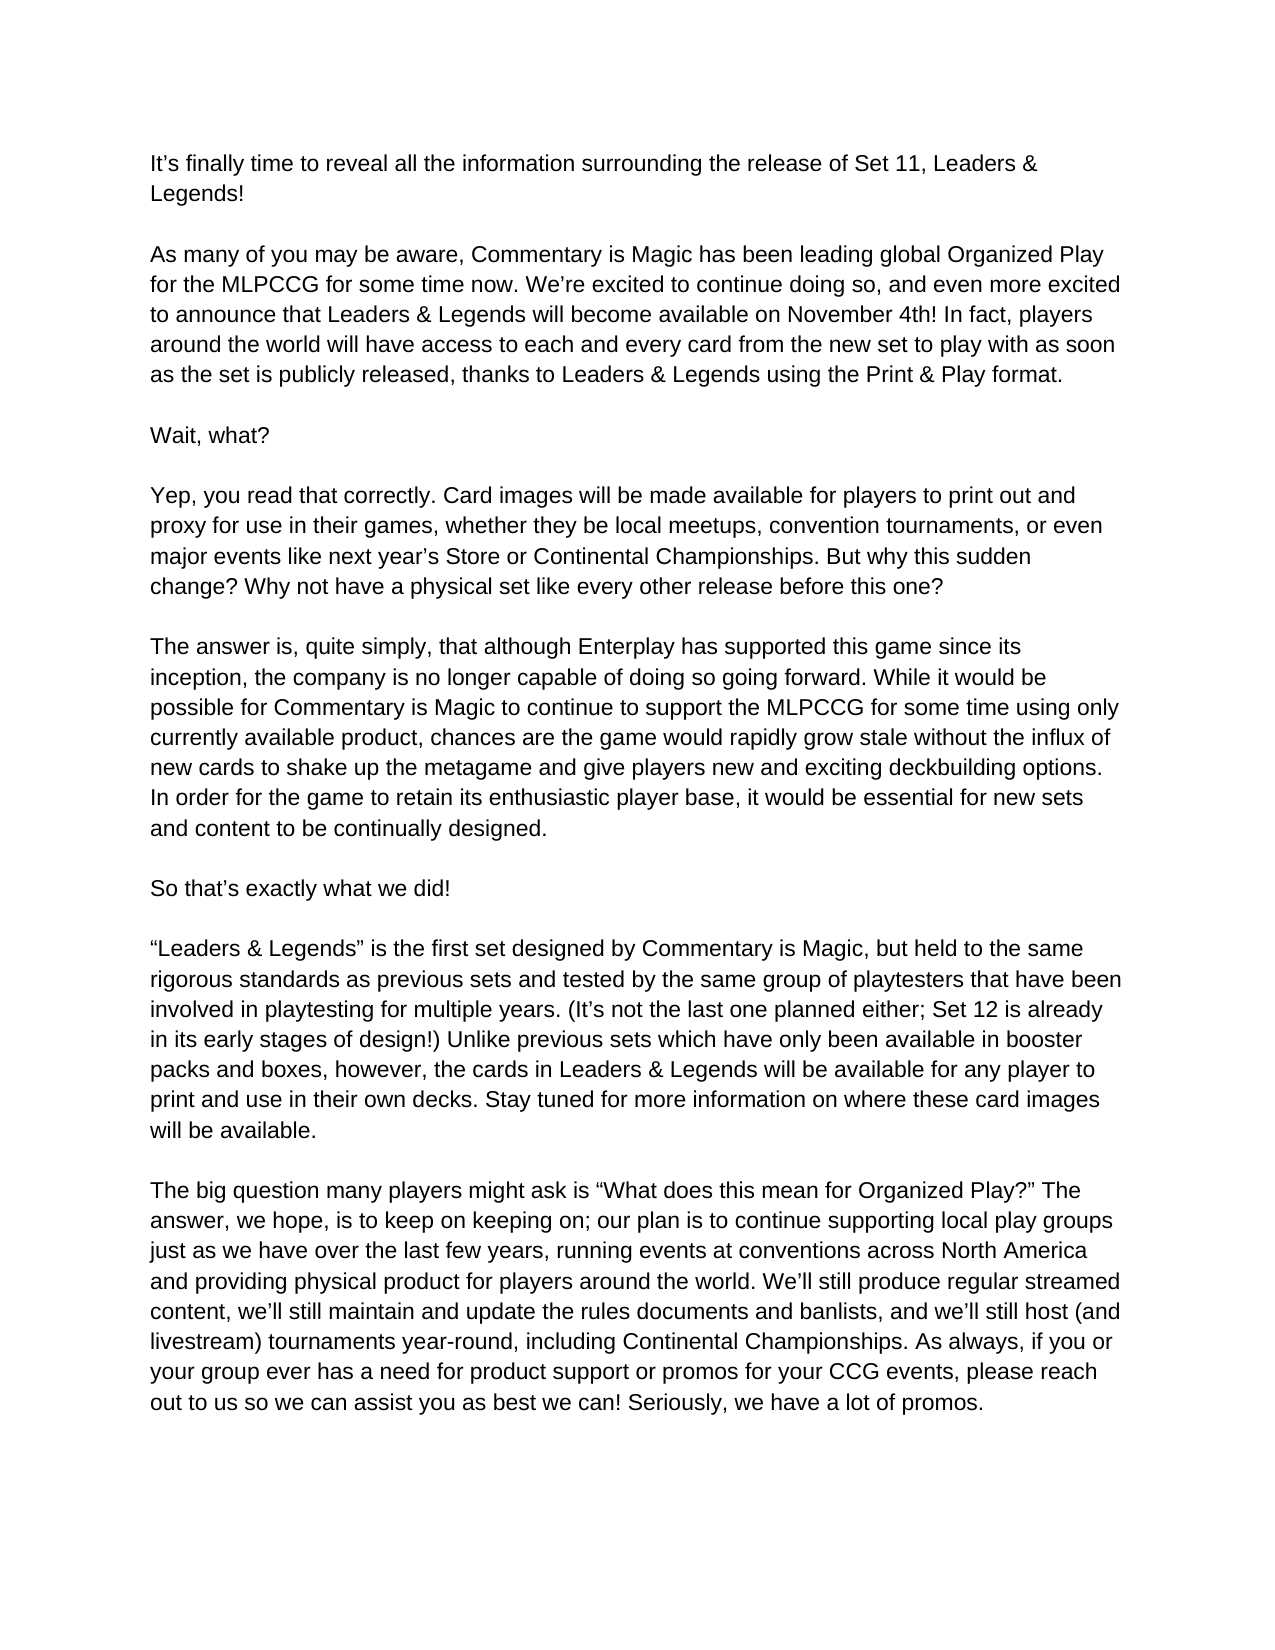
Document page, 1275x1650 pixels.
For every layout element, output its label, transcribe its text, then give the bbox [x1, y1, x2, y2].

text It’s finally time to reveal all the information surrounding the release of Set 11, Leaders & Legends! [150, 150, 1125, 207]
text As many of you may be aware, Commentary is Magic has been leading global Organized Play for the MLPCCG for some time now. We’re excited to continue doing so, and even more excited to announce that Leaders & Legends will become available on November 4th! In fact, players around the world will have access to each and every card from the new set to play with as soon as the set is publicly released, thanks to Leaders & Legends using the Print & Play format. Wait, what? Yep, you read that correctly. Card images will be made available for players to print out and proxy for use in their games, whether they be local meetups, convention tournaments, or even major events like next year’s Store or Continental Championships. But why this sudden change? Why not have a physical set like every other release before this one? The answer is, quite simply, that although Enterplay has supported this game since its inception, the company is no longer capable of doing so going forward. While it would be possible for Commentary is Magic to continue to support the MLPCCG for some time using only currently available product, chances are the game would rapidly grow stale without the influx of new cards to shake up the metagame and give players new and exciting deckbuilding options. In order for the game to retain its enthusiastic player base, it would be essential for new sets and content to be continually designed. So that’s exactly what we did! “Leaders & Legends” is the first set designed by Commentary is Magic, but held to the same rigorous standards as previous sets and tested by the same group of playtesters that have been involved in playtesting for multiple years. (It’s not the last one planned either; Set 12 is already in its early stages of design!) Unlike previous sets which have only been available in booster packs and boxes, however, the cards in Leaders & Legends will be available for any player to print and use in their own decks. Stay tuned for more information on where these card images will be available. The big question many players might ask is “What does this mean for Organized Play?” The answer, we hope, is to keep on keeping on; our plan is to continue supporting local play groups just as we have over the last few years, running events at conventions across North America and providing physical product for players around the world. We’ll still produce regular streamed content, we’ll still maintain and update the rules documents and banlists, and we’ll still host (and livestream) tournaments year-round, including Continental Championships. As always, if you or your group ever has a need for product support or promos for your CCG events, please reach out to us so we can assist you as best we can! Seriously, we have a lot of promos. [150, 241, 1125, 1415]
